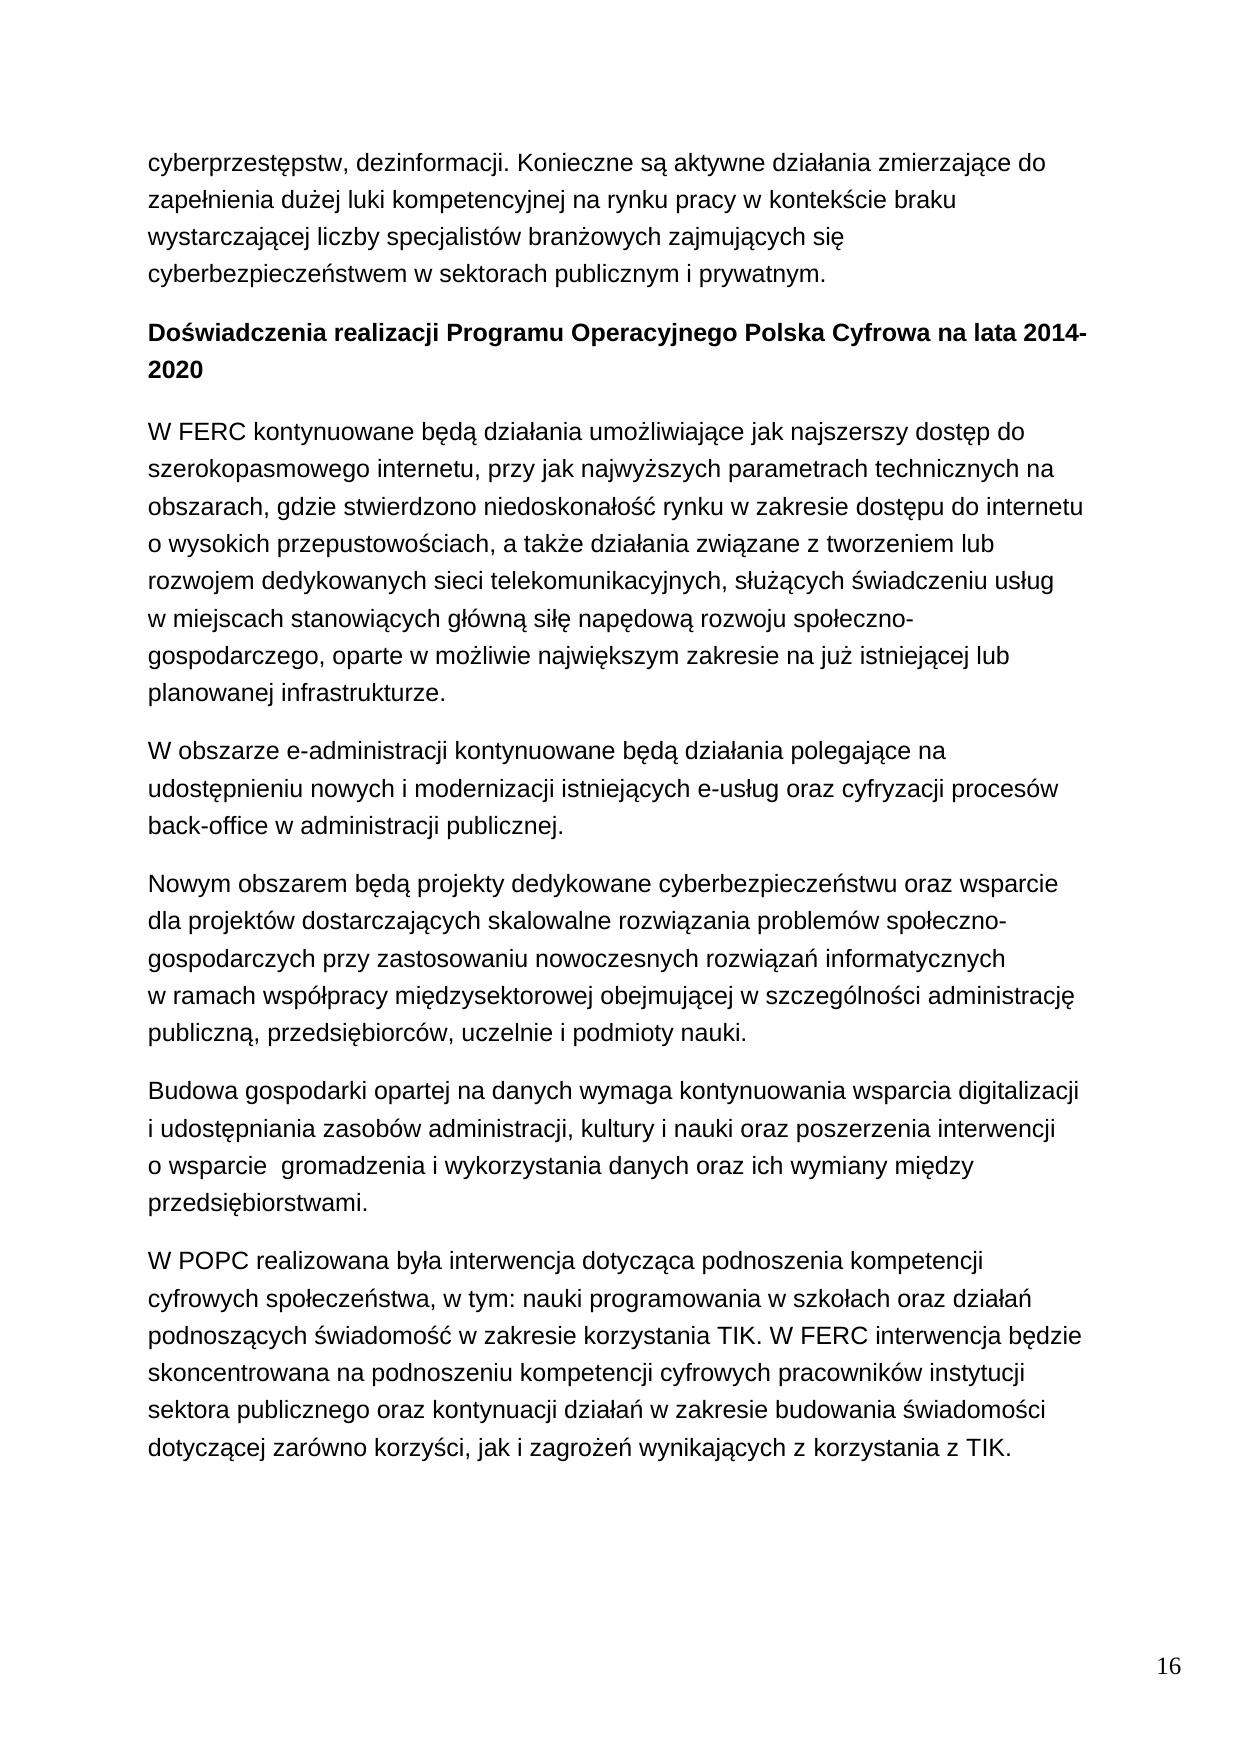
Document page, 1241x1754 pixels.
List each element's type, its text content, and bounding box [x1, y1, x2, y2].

text Nowym obszarem będą projekty dedykowane cyberbezpieczeństwu oraz wsparcie dla projektów dostarczających skalowalne rozwiązania problemów społeczno-gospodarczych przy zastosowaniu nowoczesnych rozwiązań informatycznych w ramach współpracy międzysektorowej obejmującej w szczególności administrację publiczną, przedsiębiorców, uczelnie i podmioty nauki. [148, 869, 1093, 1047]
subtitle Doświadczenia realizacji Programu Operacyjnego Polska Cyfrowa na lata 2014-2020 [148, 318, 1093, 384]
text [148, 148, 1093, 288]
text Budowa gospodarki opartej na danych wymaga kontynuowania wsparcia digitalizacji i udostępniania zasobów administracji, kultury i nauki oraz poszerzenia interwencji o wsparcie gromadzenia i wykorzystania danych oraz ich wymiany między przedsiębiorstwami. [148, 1076, 1093, 1217]
text W POPC realizowana była interwencja dotycząca podnoszenia kompetencji cyfrowych społeczeństwa, w tym: nauki programowania w szkołach oraz działań podnoszących świadomość w zakresie korzystania TIK. W FERC interwencja będzie skoncentrowana na podnoszeniu kompetencji cyfrowych pracowników instytucji sektora publicznego oraz kontynuacji działań w zakresie budowania świadomości dotyczącej zarówno korzyści, jak i zagrożeń wynikających z korzystania z TIK. [148, 1246, 1093, 1462]
text W obszarze e-administracji kontynuowane będą działania polegające na udostępnieniu nowych i modernizacji istniejących e-usług oraz cyfryzacji procesów back-office w administracji publicznej. [148, 736, 1093, 840]
text W FERC kontynuowane będą działania umożliwiające jak najszerszy dostęp do szerokopasmowego internetu, przy jak najwyższych parametrach technicznych na obszarach, gdzie stwierdzono niedoskonałość rynku w zakresie dostępu do internetu o wysokich przepustowościach, a także działania związane z tworzeniem lub rozwojem dedykowanych sieci telekomunikacyjnych, służących świadczeniu usług w miejscach stanowiących główną siłę napędową rozwoju społeczno-gospodarczego, oparte w możliwie największym zakresie na już istniejącej lub planowanej infrastrukturze. [148, 417, 1093, 707]
